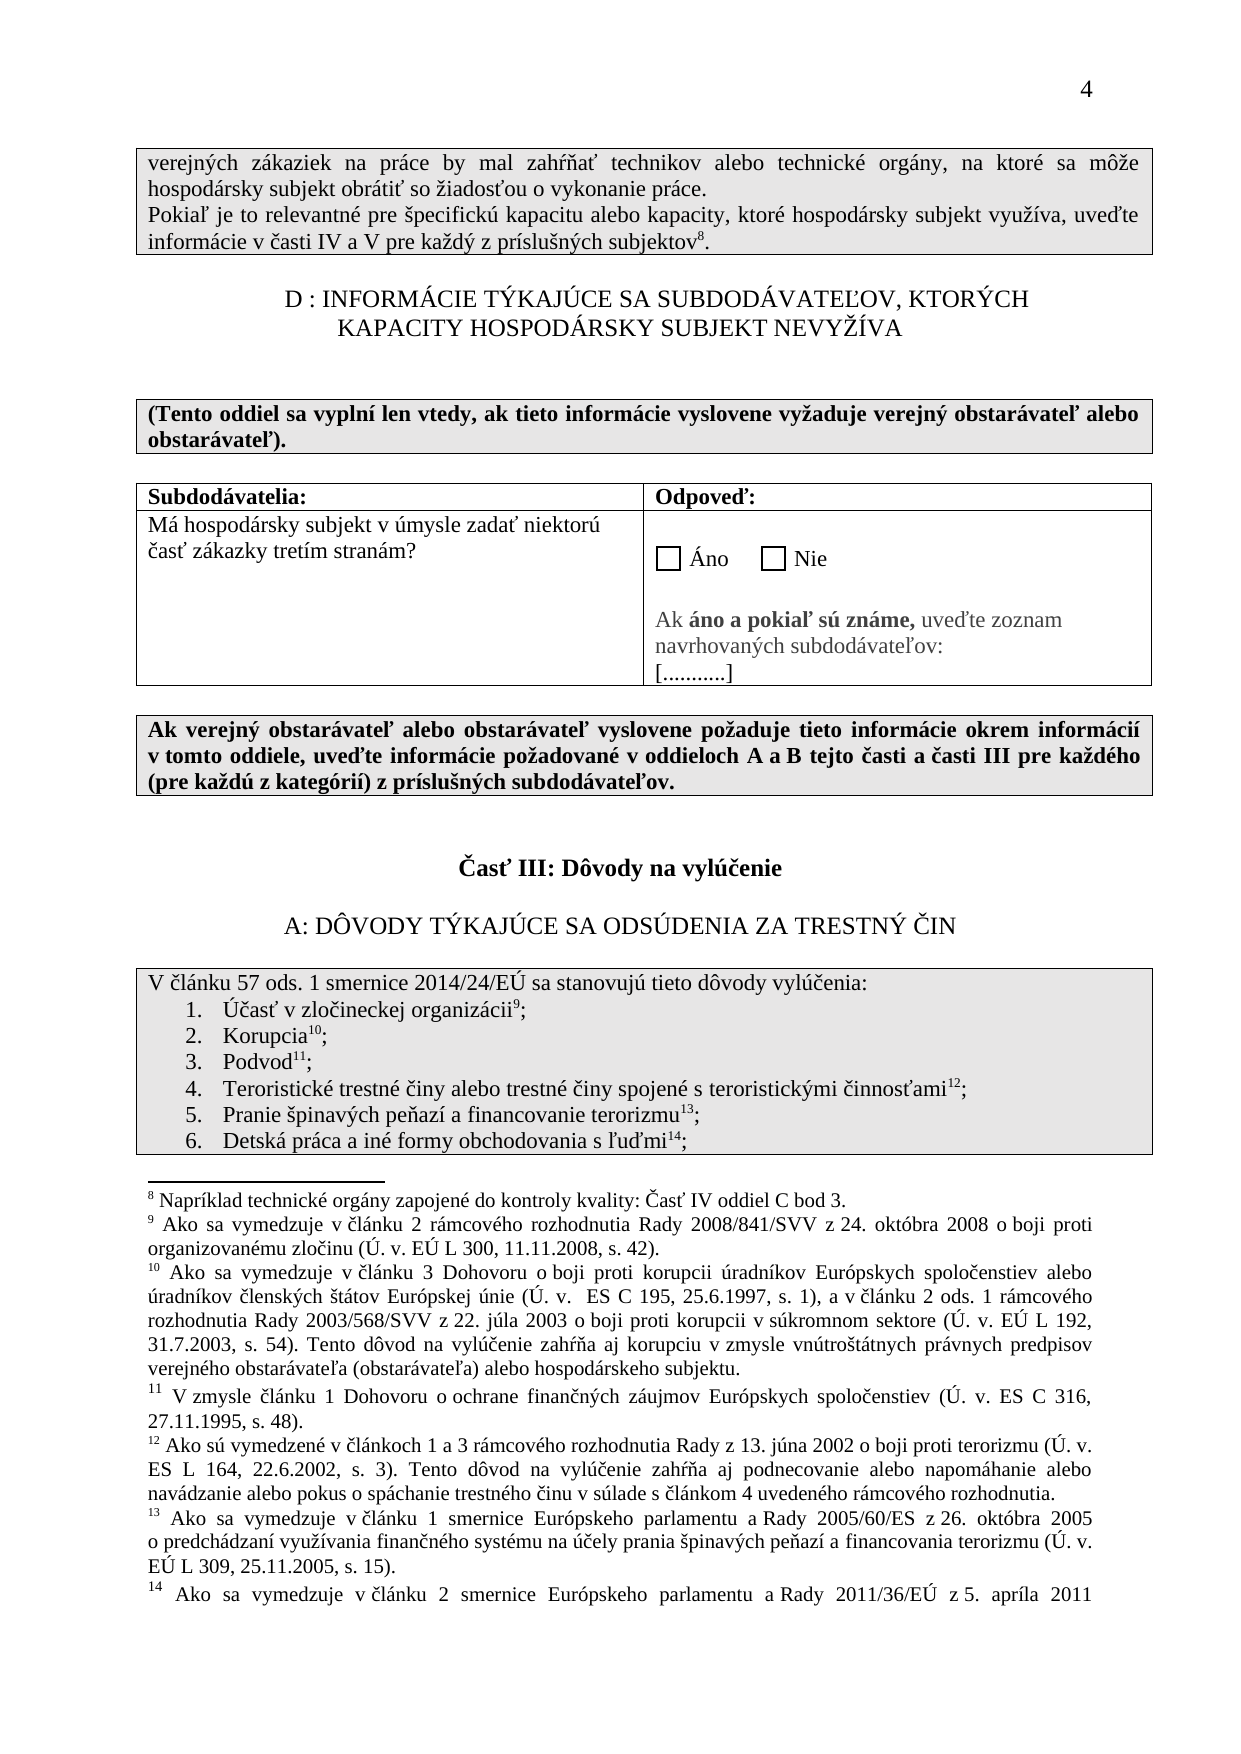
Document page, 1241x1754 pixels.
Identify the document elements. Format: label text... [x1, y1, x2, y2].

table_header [137, 149, 1152, 254]
table_cell Ak áno a pokiaľ sú známe, uveďte zoznam navrhovaných subdodávateľov: [...........] [644, 511, 1151, 685]
table_header Subdodávatelia: [137, 484, 643, 510]
text D : INFORMÁCIE TÝKAJÚCE SA SUBDODÁVATEĽOV, KTORÝCH KAPACITY HOSPODÁRSKY SUBJEKT NEVYŽÍVA [148, 284, 1093, 341]
table_header (Tento oddiel sa vyplní len vtedy, ak tieto informácie vyslovene vyžaduje verejný obstarávateľ alebo obstarávateľ). [137, 400, 1152, 453]
table_header V článku 57 ods. 1 smernice 2014/24/EÚ sa stanovujú tieto dôvody vylúčenia: Účasť v zločineckej organizácii; Korupcia; Podvod; Teroristické trestné činy alebo trestné činy spojené s teroristickými činnosťami; Pranie špinavých peňazí a financovanie terorizmu; Detská práca a iné formy obchodovania s ľuďmi; [137, 969, 1152, 1154]
table_header Ak verejný obstarávateľ alebo obstarávateľ vyslovene požaduje tieto informácie okrem informácií v tomto oddiele, uveďte informácie požadované v oddieloch A a B tejto časti a časti III pre každého (pre každú z kategórií) z príslušných subdodávateľov. [137, 716, 1152, 795]
text A: DÔVODY TÝKAJÚCE SA ODSÚDENIA ZA TRESTNÝ ČIN [148, 911, 1093, 939]
text Časť III: Dôvody na vylúčenie [148, 853, 1093, 882]
table_cell Má hospodársky subjekt v úmysle zadať niektorú časť zákazky tretím stranám? [137, 511, 643, 685]
table_header Odpoveď: [644, 484, 1151, 510]
